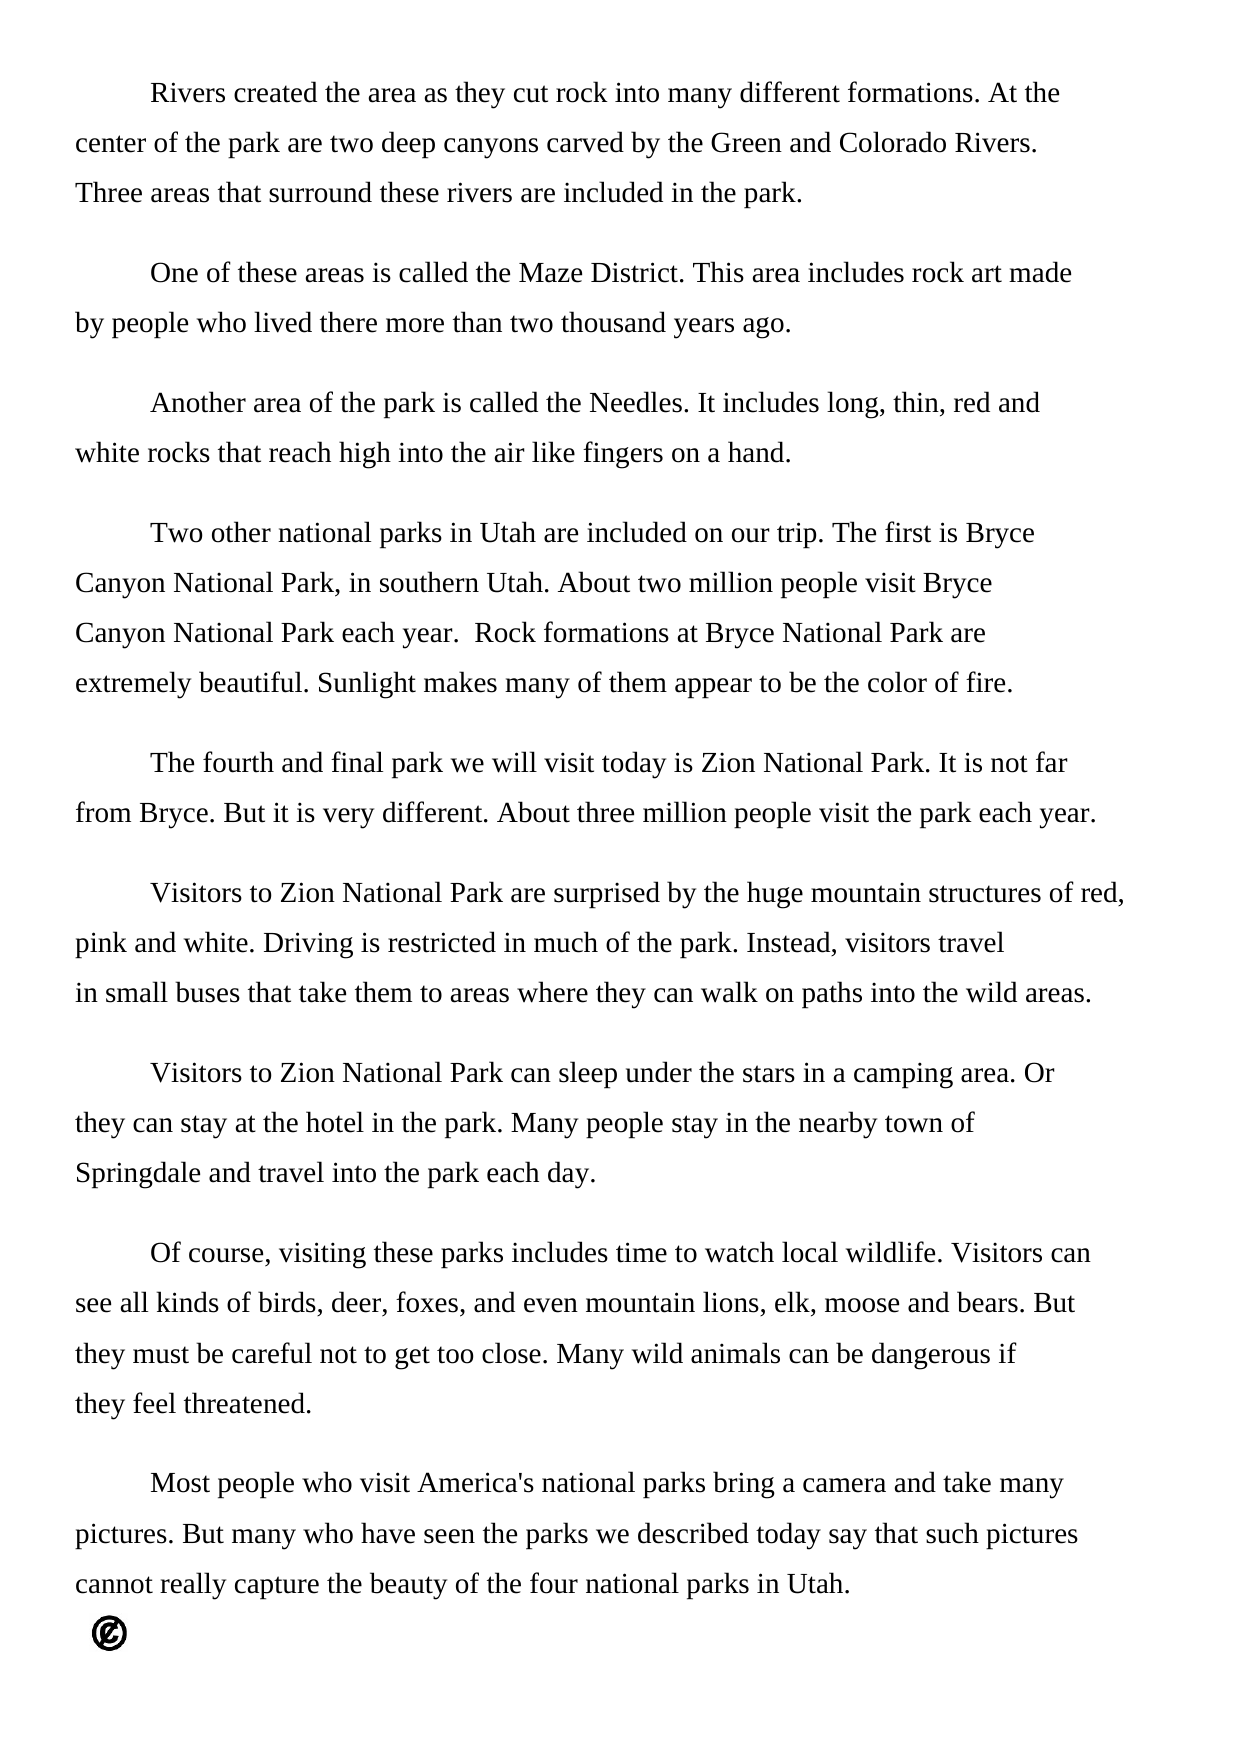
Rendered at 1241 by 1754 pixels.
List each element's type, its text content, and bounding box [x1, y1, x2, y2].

text Rivers created the area as they cut rock into many different formations. At the center of the park are two deep canyons carved by the Green and Colorado Rivers. Three areas that surround these rivers are included in the park. [75, 75, 1165, 209]
text One of these areas is called the Maze District. This area includes rock art made by people who lived there more than two thousand years ago. [75, 255, 1165, 339]
text Visitors to Zion National Park are surprised by the huge mountain structures of red, pink and white. Driving is restricted in much of the park. Instead, visitors travel in small buses that take them to areas where they can walk on paths into the wild areas. [75, 875, 1165, 1009]
text Visitors to Zion National Park can sleep under the stars in a camping area. Or they can stay at the hotel in the park. Many people stay in the nearby town of Springdale and travel into the park each day. [75, 1055, 1165, 1189]
text Another area of the park is called the Needles. It includes long, thin, red and white rocks that reach high into the air like fingers on a hand. [75, 385, 1165, 469]
text Two other national parks in Utah are included on our trip. The first is Bryce Canyon National Park, in southern Utah. About two million people visit Bryce Canyon National Park each year. Rock formations at Bryce National Park are extremely beautiful. Sunlight makes many of them appear to be the color of fire. [75, 515, 1165, 699]
text Most people who visit America's national parks bring a camera and take many pictures. But many who have seen the parks we described today say that such pictures cannot really capture the beauty of the four national parks in Utah. [75, 1466, 1165, 1600]
text The fourth and final park we will visit today is Zion National Park. It is not far from Bryce. But it is very different. About three million people visit the park each year. [75, 745, 1165, 829]
picture [89, 1613, 129, 1652]
text Of course, visiting these parks includes time to watch local wildlife. Visitors can see all kinds of birds, deer, foxes, and even mountain lions, elk, moose and bears. But they must be careful not to get too close. Many wild animals can be dangerous if they feel threatened. [75, 1235, 1165, 1419]
